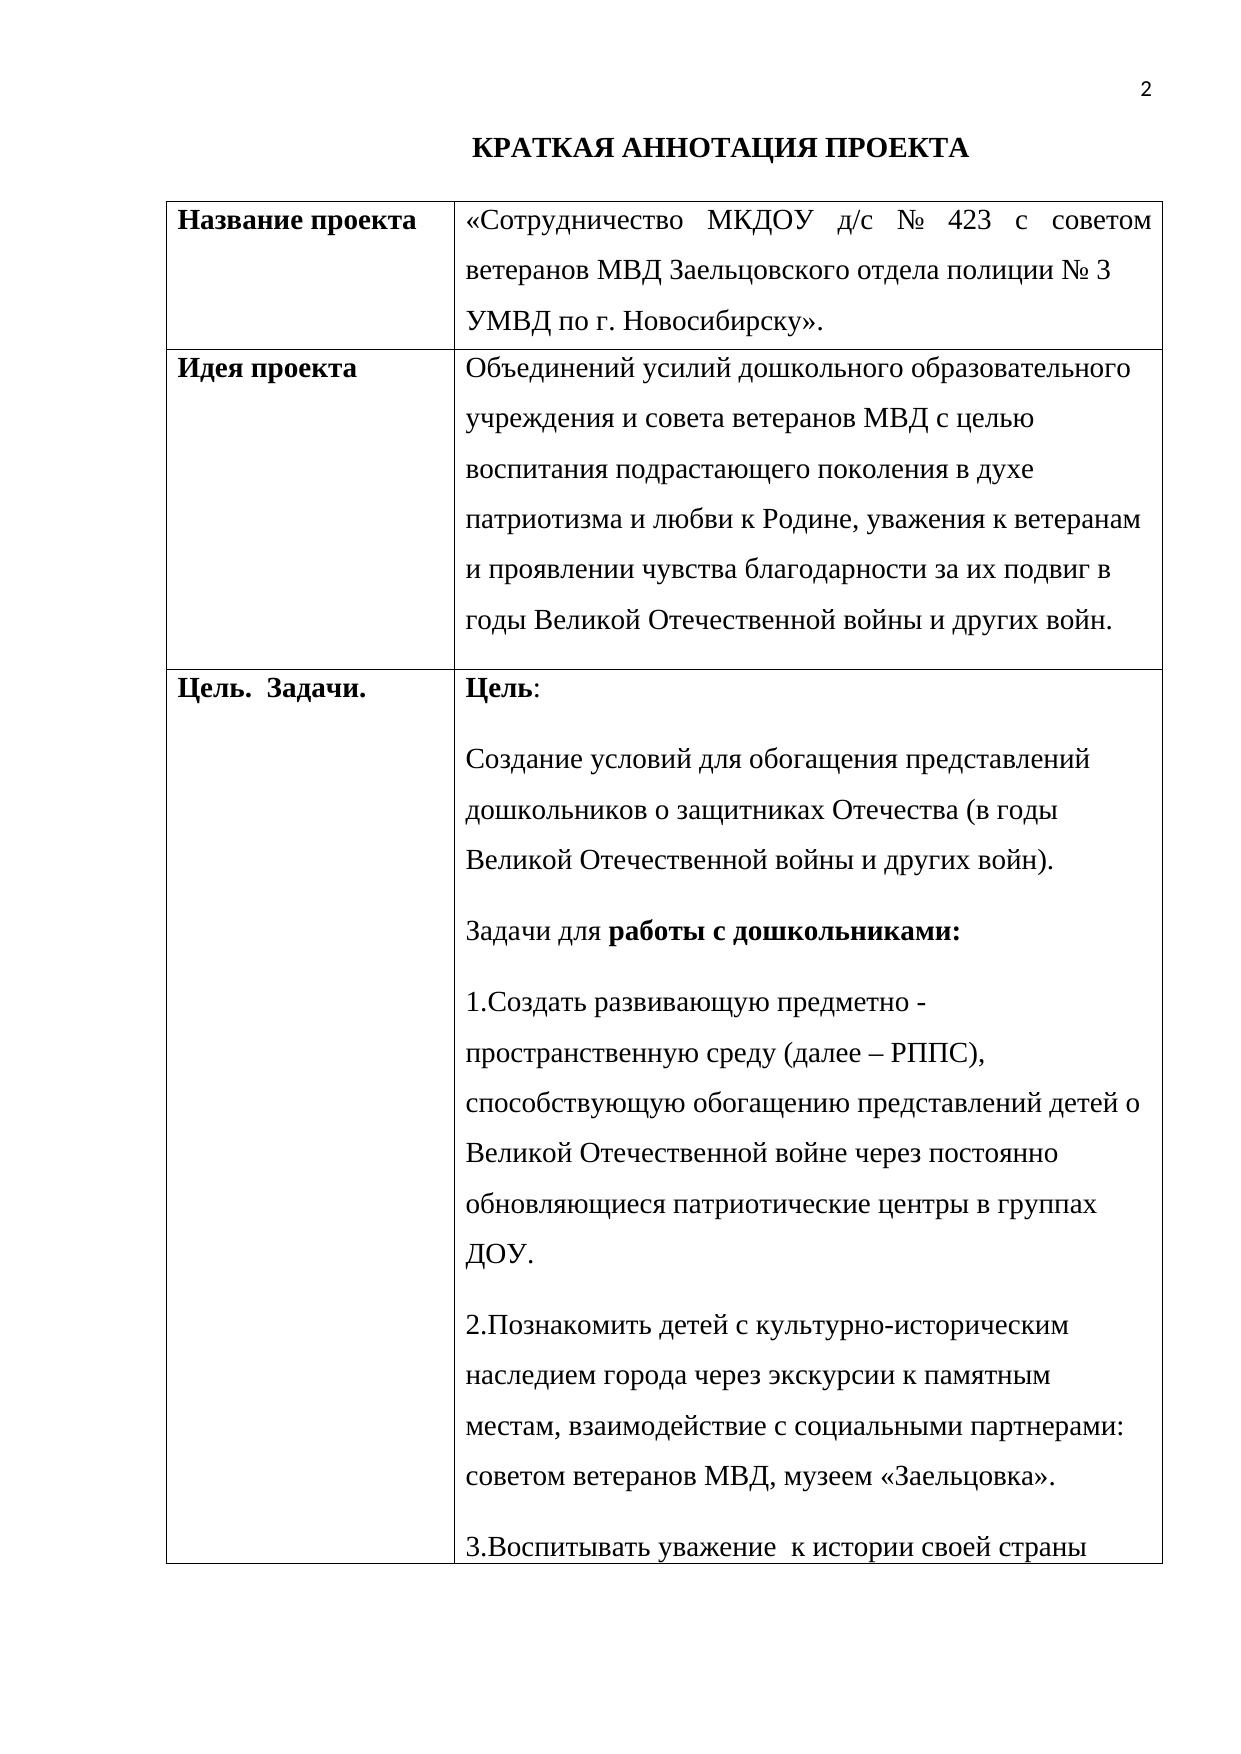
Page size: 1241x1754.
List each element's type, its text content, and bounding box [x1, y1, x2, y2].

table_header Название проекта [167, 202, 454, 349]
list КРАТКАЯ АННОТАЦИЯ ПРОЕКТА [290, 130, 1152, 163]
table_cell Цель. Задачи. [167, 670, 454, 1563]
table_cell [455, 670, 1162, 1563]
table_header «Сотрудничество МКДОУ д/с № 423 с советом ветеранов МВД Заельцовского отдела полиции № 3 УМВД по г. Новосибирску». [455, 202, 1162, 349]
table_cell Идея проекта [167, 350, 454, 669]
table_cell Объединений усилий дошкольного образовательного учреждения и совета ветеранов МВД с целью воспитания подрастающего поколения в духе патриотизма и любви к Родине, уважения к ветеранам и проявлении чувства благодарности за их подвиг в годы Великой Отечественной войны и других войн. [455, 350, 1162, 669]
